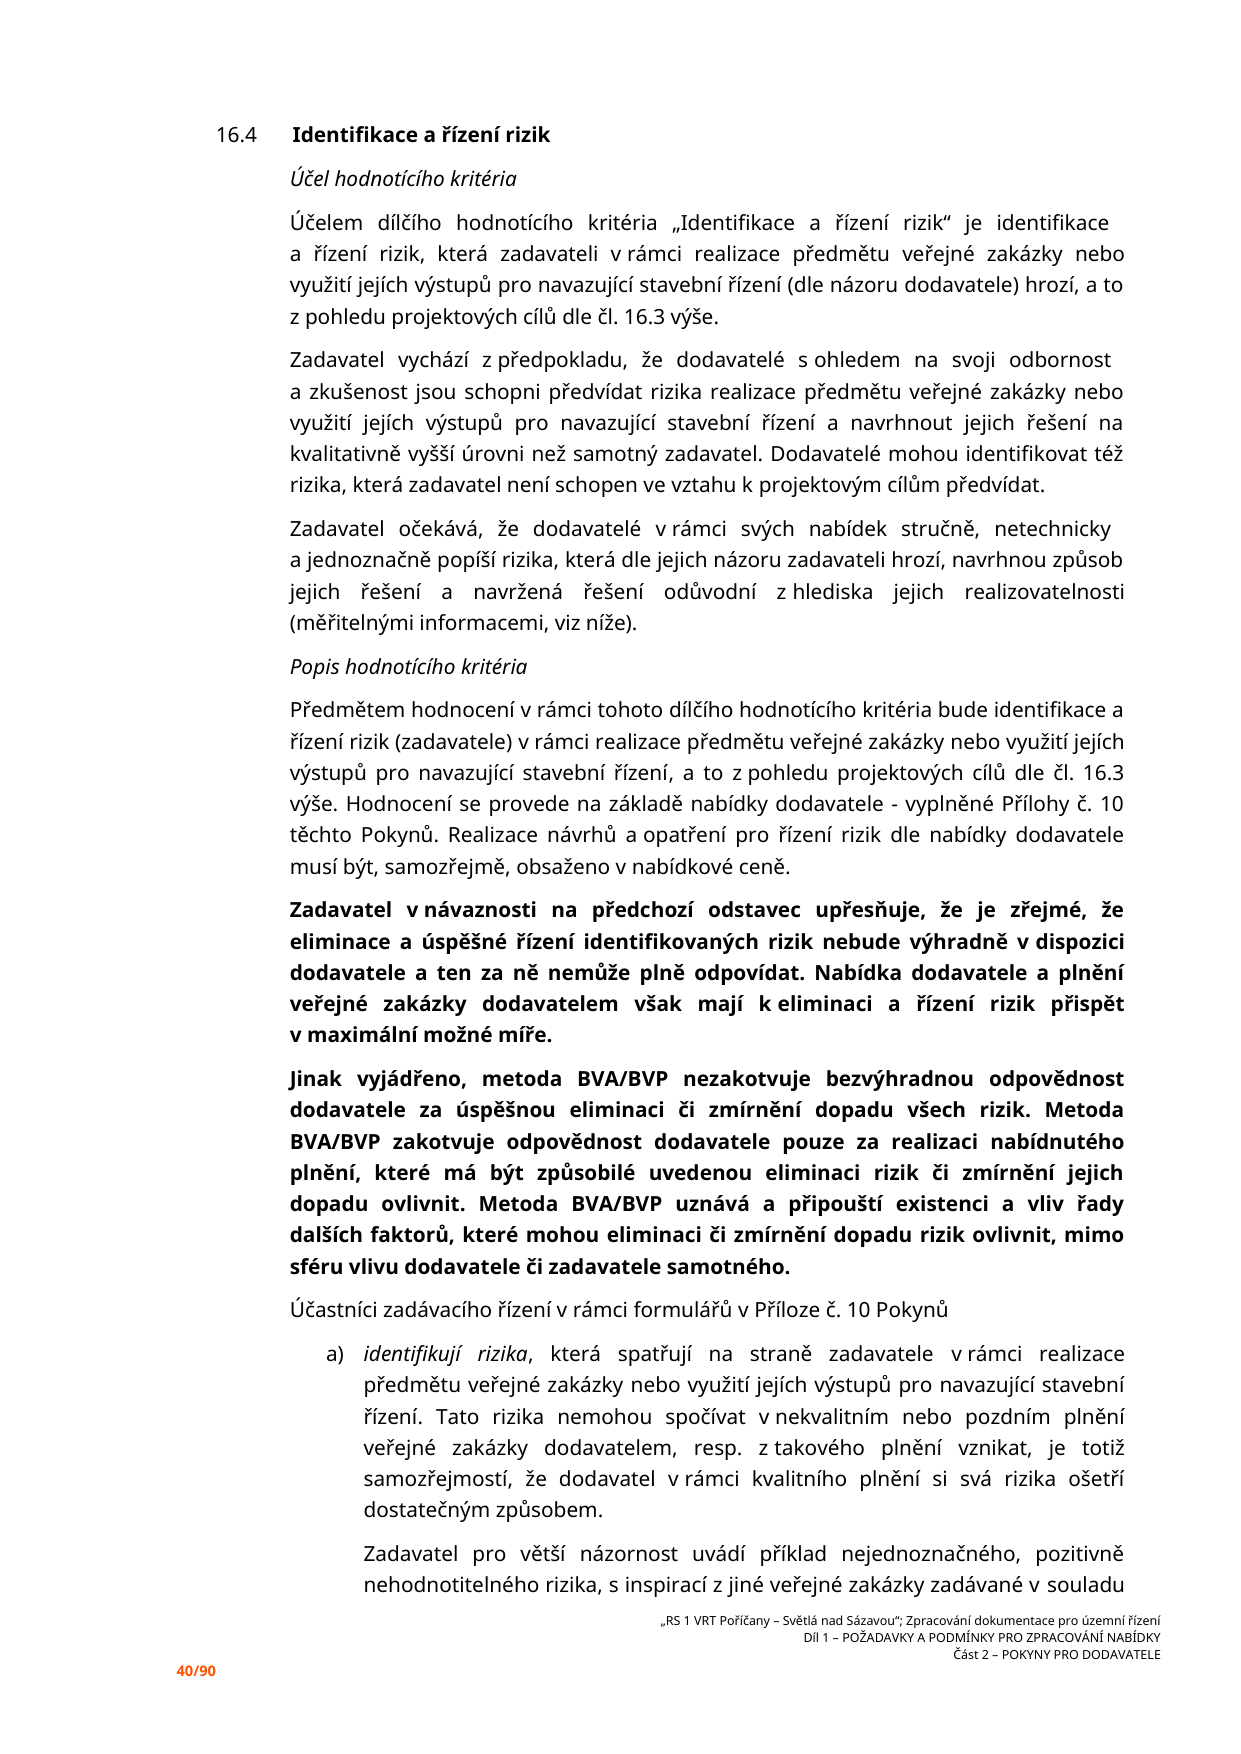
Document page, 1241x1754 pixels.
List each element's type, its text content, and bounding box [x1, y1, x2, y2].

text Zadavatel v návaznosti na předchozí odstavec upřesňuje, že je zřejmé, že eliminace a úspěšné řízení identifikovaných rizik nebude výhradně v dispozici dodavatele a ten za ně nemůže plně odpovídat. Nabídka dodavatele a plnění veřejné zakázky dodavatelem však mají k eliminaci a řízení rizik přispět v maximální možné míře. [289, 896, 1125, 1049]
text Účel hodnotícího kritéria [216, 164, 1125, 193]
list identifikují rizika, která spatřují na straně zadavatele v rámci realizace předmětu veřejné zakázky nebo využití jejích výstupů pro navazující stavební řízení. Tato rizika nemohou spočívat v nekvalitním nebo pozdním plnění veřejné zakázky dodavatelem, resp. z takového plnění vznikat, je totiž samozřejmostí, že dodavatel v rámci kvalitního plnění si svá rizika ošetří dostatečným způsobem. [326, 1339, 1125, 1524]
text Účastníci zadávacího řízení v rámci formulářů v Příloze č. 10 Pokynů [216, 1296, 1125, 1324]
text Identifikace a řízení rizik [216, 121, 1125, 149]
text Zadavatel vychází z předpokladu, že dodavatelé s ohledem na svoji odbornost a zkušenost jsou schopni předvídat rizika realizace předmětu veřejné zakázky nebo využití jejích výstupů pro navazující stavební řízení a navrhnout jejich řešení na kvalitativně vyšší úrovni než samotný zadavatel. Dodavatelé mohou identifikovat též rizika, která zadavatel není schopen ve vztahu k projektovým cílům předvídat. [289, 346, 1125, 499]
text Předmětem hodnocení v rámci tohoto dílčího hodnotícího kritéria bude identifikace a řízení rizik (zadavatele) v rámci realizace předmětu veřejné zakázky nebo využití jejích výstupů pro navazující stavební řízení, a to z pohledu projektových cílů dle čl. 16.3 výše. Hodnocení se provede na základě nabídky dodavatele - vyplněné Přílohy č. 10 těchto Pokynů. Realizace návrhů a opatření pro řízení rizik dle nabídky dodavatele musí být, samozřejmě, obsaženo v nabídkové ceně. [289, 696, 1125, 880]
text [363, 1539, 1125, 1599]
text Jinak vyjádřeno, metoda BVA/BVP nezakotvuje bezvýhradnou odpovědnost dodavatele za úspěšnou eliminaci či zmírnění dopadu všech rizik. Metoda BVA/BVP zakotvuje odpovědnost dodavatele pouze za realizaci nabídnutého plnění, které má být způsobilé uvedenou eliminaci rizik či zmírnění jejich dopadu ovlivnit. Metoda BVA/BVP uznává a připouští existenci a vliv řady dalších faktorů, které mohou eliminaci či zmírnění dopadu rizik ovlivnit, mimo sféru vlivu dodavatele či zadavatele samotného. [289, 1064, 1125, 1280]
text Účelem dílčího hodnotícího kritéria „Identifikace a řízení rizik“ je identifikace a řízení rizik, která zadavateli v rámci realizace předmětu veřejné zakázky nebo využití jejích výstupů pro navazující stavební řízení (dle názoru dodavatele) hrozí, a to z pohledu projektových cílů dle čl. 16.3 výše. [289, 208, 1125, 330]
text Popis hodnotícího kritéria [216, 652, 1125, 680]
text Zadavatel očekává, že dodavatelé v rámci svých nabídek stručně, netechnicky a jednoznačně popíší rizika, která dle jejich názoru zadavateli hrozí, navrhnou způsob jejich řešení a navržená řešení odůvodní z hlediska jejich realizovatelnosti (měřitelnými informacemi, viz níže). [289, 514, 1125, 637]
